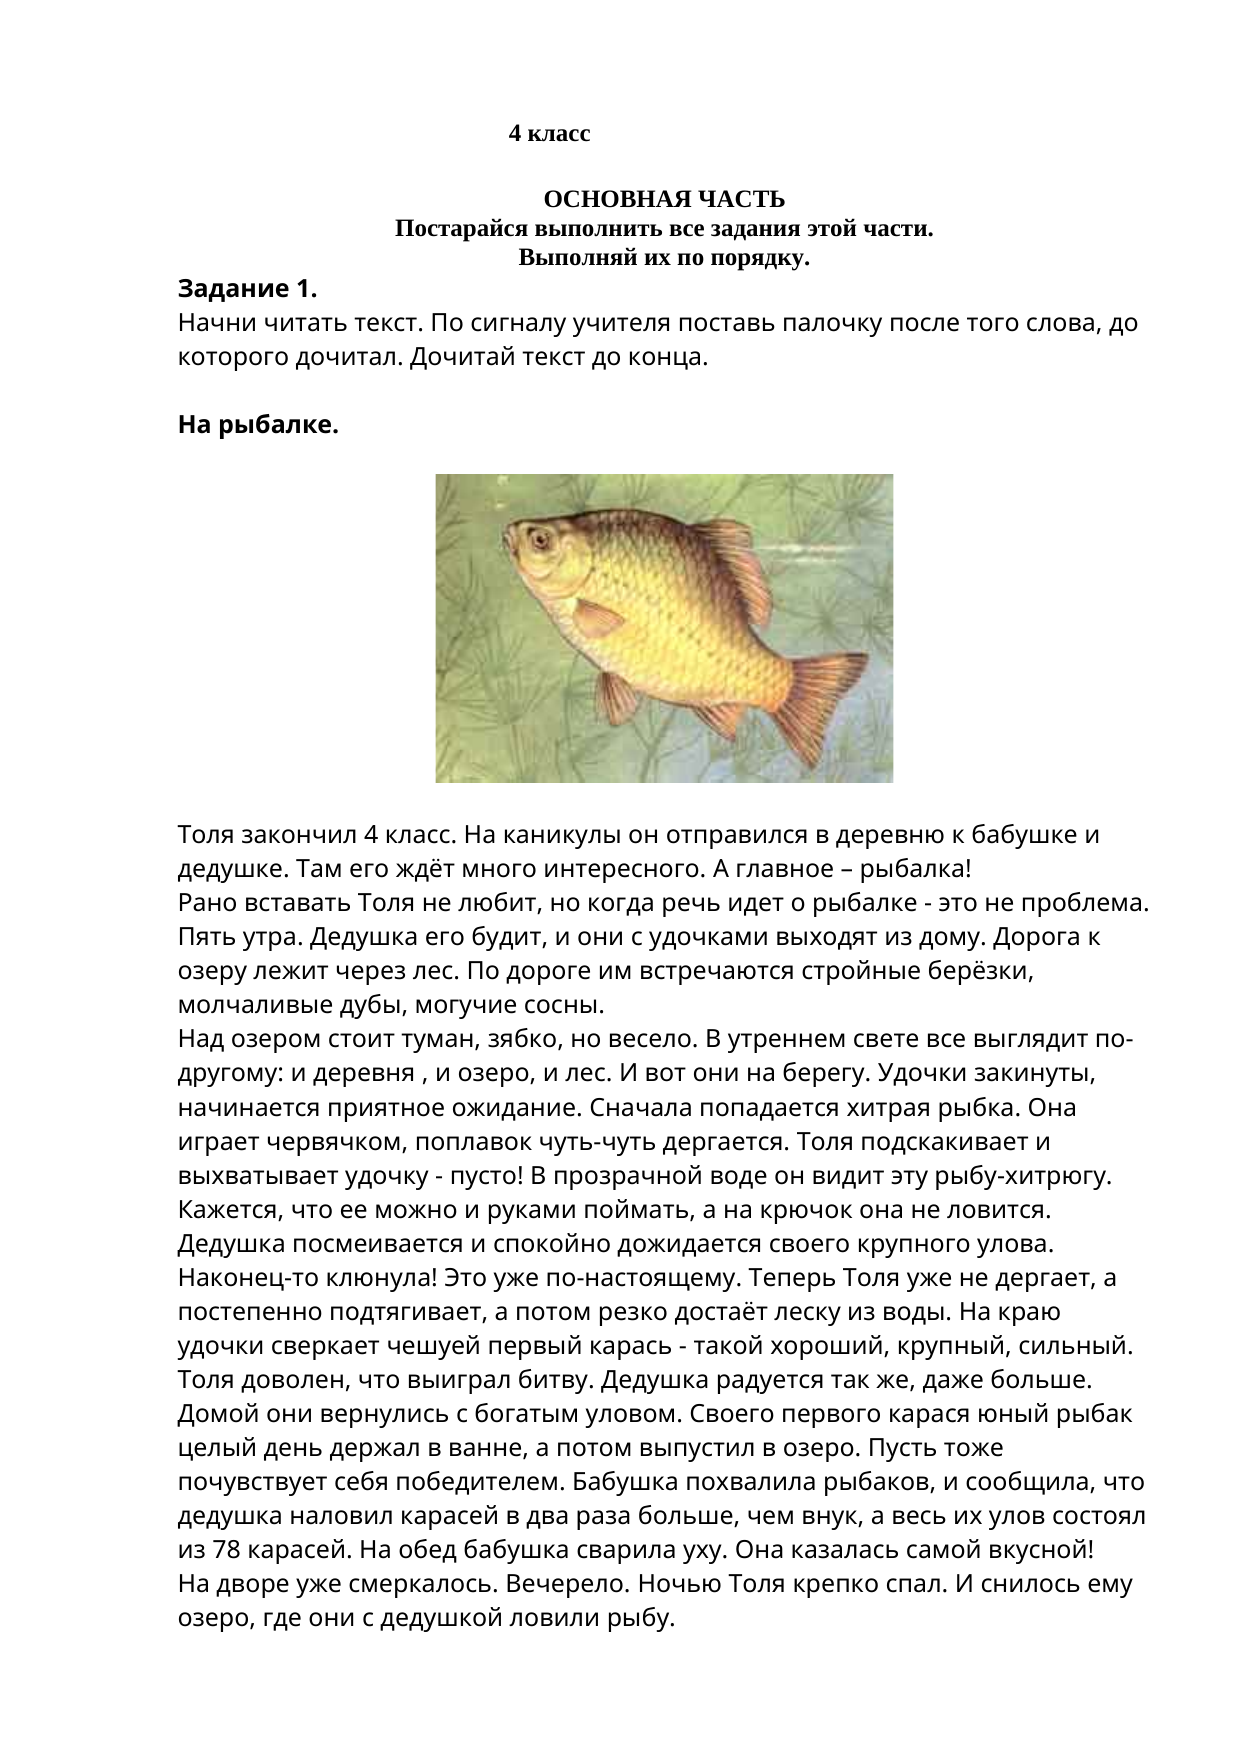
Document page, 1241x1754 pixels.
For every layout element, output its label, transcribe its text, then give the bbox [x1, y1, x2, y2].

text Домой они вернулись с богатым уловом. Своего первого карася юный рыбак целый день держал в ванне, а потом выпустил в озеро. Пусть тоже почувствует себя победителем. Бабушка похвалила рыбаков, и сообщила, что дедушка наловил карасей в два раза больше, чем внук, а весь их улов состоял из 78 карасей. На обед бабушка сварила уху. Она казалась самой вкусной! [177, 1396, 1152, 1566]
text На дворе уже смеркалось. Вечерело. Ночью Толя крепко спал. И снилось ему озеро, где они с дедушкой ловили рыбу. [177, 1566, 1152, 1634]
text Начни читать текст. По сигналу учителя поставь палочку после того слова, до которого дочитал. Дочитай текст до конца. [177, 304, 1152, 373]
text На рыбалке. [177, 407, 1152, 441]
text 4 класс [177, 118, 1152, 147]
picture [435, 474, 894, 783]
text Задание 1. [177, 270, 1152, 304]
text Выполняй их по порядку. [177, 242, 1152, 270]
text Рано вставать Толя не любит, но когда речь идет о рыбалке - это не проблема. Пять утра. Дедушка его будит, и они с удочками выходят из дому. Дорога к озеру лежит через лес. По дороге им встречаются стройные берёзки, молчаливые дубы, могучие сосны. [177, 885, 1152, 1021]
text Толя закончил 4 класс. На каникулы он отправился в деревню к бабушке и дедушке. Там его ждёт много интересного. А главное – рыбалка! [177, 817, 1152, 885]
text ОСНОВНАЯ ЧАСТЬ [177, 184, 1152, 213]
text Над озером стоит туман, зябко, но весело. В утреннем свете все выглядит по-другому: и деревня , и озеро, и лес. И вот они на берегу. Удочки закинуты, начинается приятное ожидание. Сначала попадается хитрая рыбка. Она играет червячком, поплавок чуть-чуть дергается. Толя подскакивает и выхватывает удочку - пусто! В прозрачной воде он видит эту рыбу-хитрюгу. Кажется, что ее можно и руками поймать, а на крючок она не ловится. Дедушка посмеивается и спокойно дожидается своего крупного улова. [177, 1021, 1152, 1259]
text Постарайся выполнить все задания этой части. [177, 213, 1152, 242]
text Наконец-то клюнула! Это уже по-настоящему. Теперь Толя уже не дергает, а постепенно подтягивает, а потом резко достаёт леску из воды. На краю удочки сверкает чешуей первый карась - такой хороший, крупный, сильный. Толя доволен, что выиграл битву. Дедушка радуется так же, даже больше. [177, 1259, 1152, 1396]
